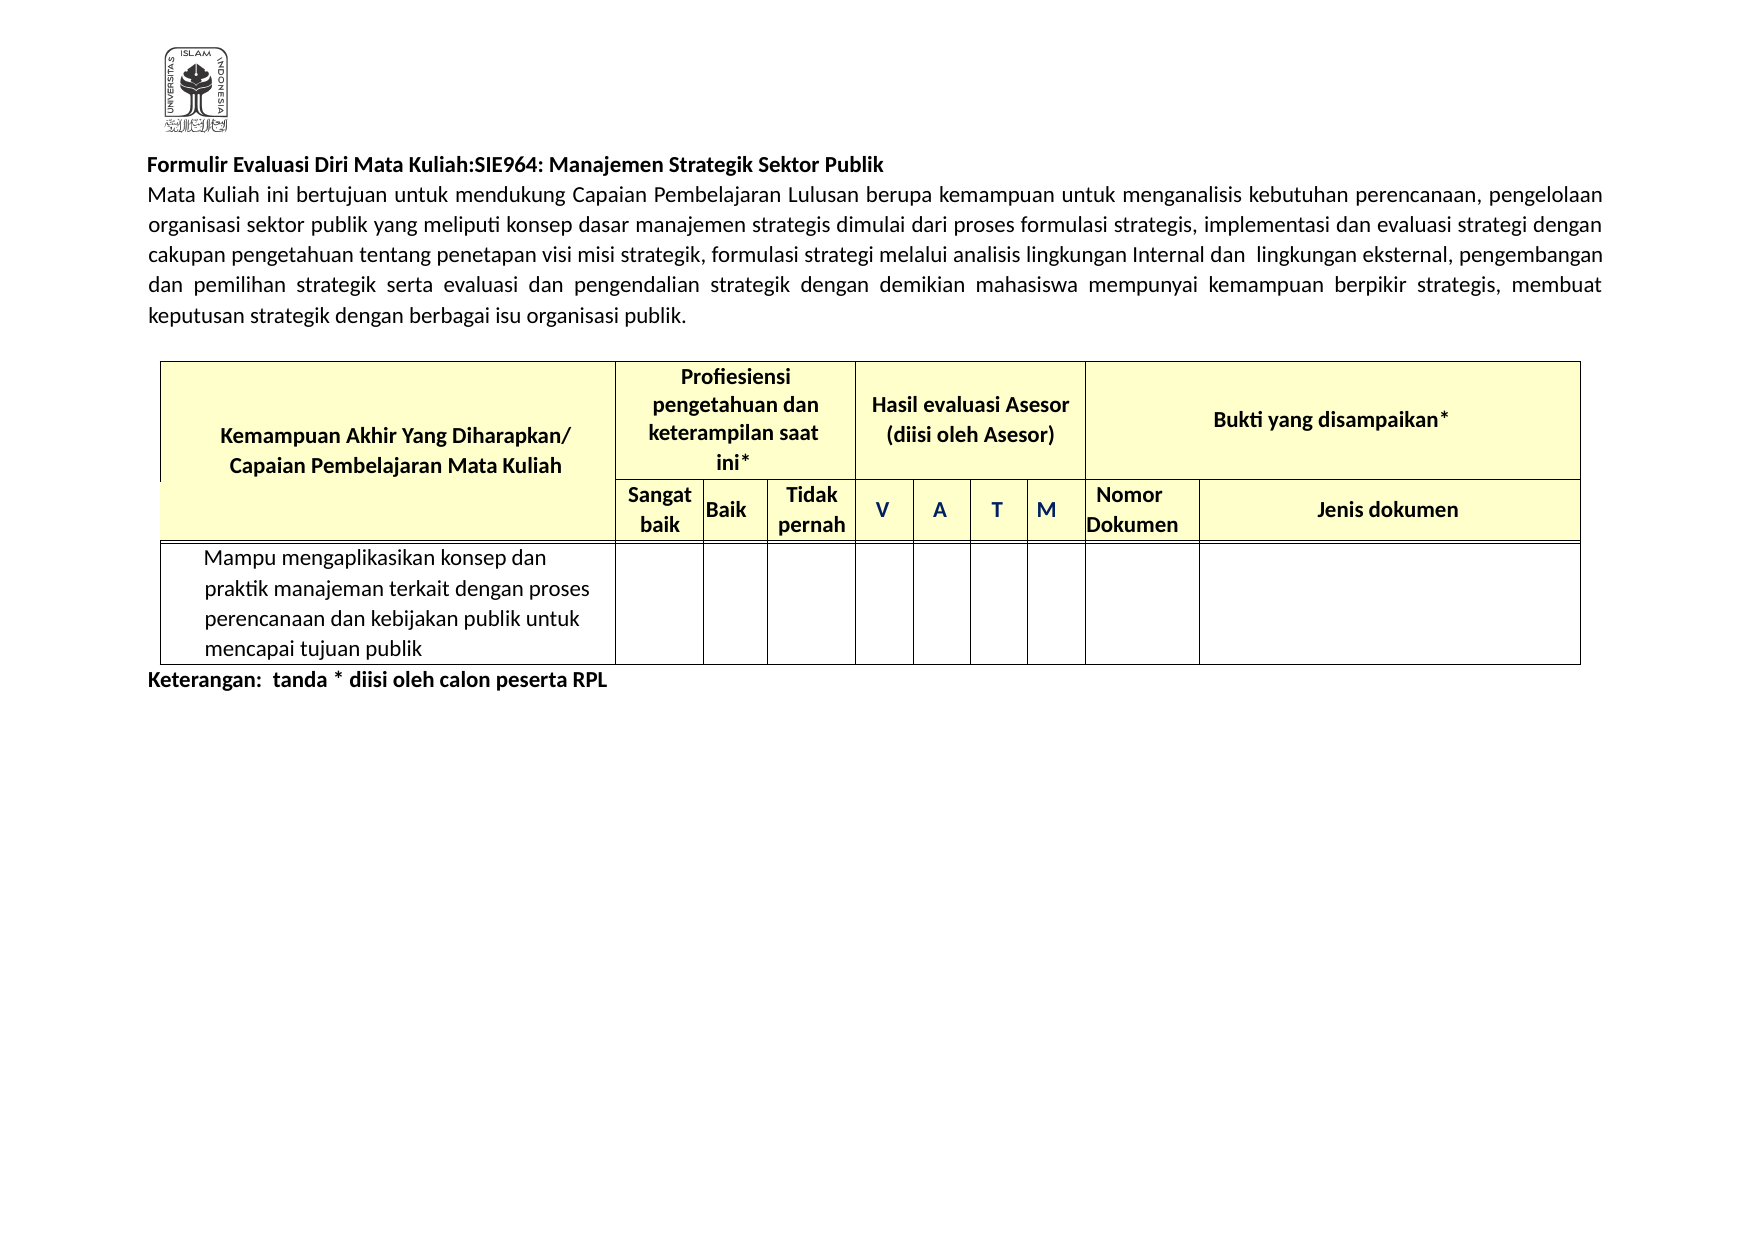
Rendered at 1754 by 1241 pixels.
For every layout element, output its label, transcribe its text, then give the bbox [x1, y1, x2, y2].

table_header Kemampuan Akhir Yang Diharapkan/ Capaian Pembelajaran Mata Kuliah [160, 362, 615, 540]
table_cell [971, 544, 1027, 664]
table_cell V [856, 480, 913, 540]
table_cell M [1028, 480, 1085, 540]
table_cell T [971, 480, 1027, 540]
table_cell Sangat baik [616, 480, 703, 540]
table_cell Baik [704, 480, 767, 540]
table_cell [768, 544, 855, 664]
table_cell [704, 544, 767, 664]
table_cell [914, 544, 970, 664]
table_header [1086, 362, 1199, 479]
text Keterangan: tanda * diisi oleh calon peserta RPL [148, 665, 1607, 693]
table_cell [616, 544, 703, 664]
table_cell [1028, 544, 1085, 664]
text Mata Kuliah ini bertujuan untuk mendukung Capaian Pembelajaran Lulusan berupa kemampuan untuk menganalisis kebutuhan perencanaan, pengelolaan organisasi sektor publik yang meliputi konsep dasar manajemen strategis dimulai dari proses formulasi strategis, implementasi dan evaluasi strategi dengan cakupan pengetahuan tentang penetapan visi misi strategik, formulasi strategi melalui analisis lingkungan Internal dan lingkungan eksternal, pengembangan dan pemilihan strategik serta evaluasi dan pengendalian strategik dengan demikian mahasiswa mempunyai kemampuan berpikir strategis, membuat keputusan strategik dengan berbagai isu organisasi publik. [147, 180, 1605, 329]
table_cell [1086, 544, 1199, 664]
table_header Profiesiensi pengetahuan dan keterampilan saat ini* [616, 362, 855, 479]
table_header Bukti yang disampaikan* [1199, 362, 1580, 479]
table_cell Tidak pernah [768, 480, 855, 540]
table_cell A [914, 480, 970, 540]
table_cell Nomor Dokumen [1086, 480, 1199, 540]
table_cell Mampu mengaplikasikan konsep dan praktik manajeman terkait dengan proses perencanaan dan kebijakan publik untuk mencapai tujuan publik [161, 544, 615, 664]
table_cell Jenis dokumen [1200, 480, 1580, 540]
picture [147, 32, 245, 148]
table_cell [856, 544, 913, 664]
text Formulir Evaluasi Diri Mata Kuliah:SIE964: Manajemen Strategik Sektor Publik [147, 150, 1607, 178]
table_header Hasil evaluasi Asesor (diisi oleh Asesor) [856, 362, 1085, 479]
table_cell [1200, 544, 1580, 664]
